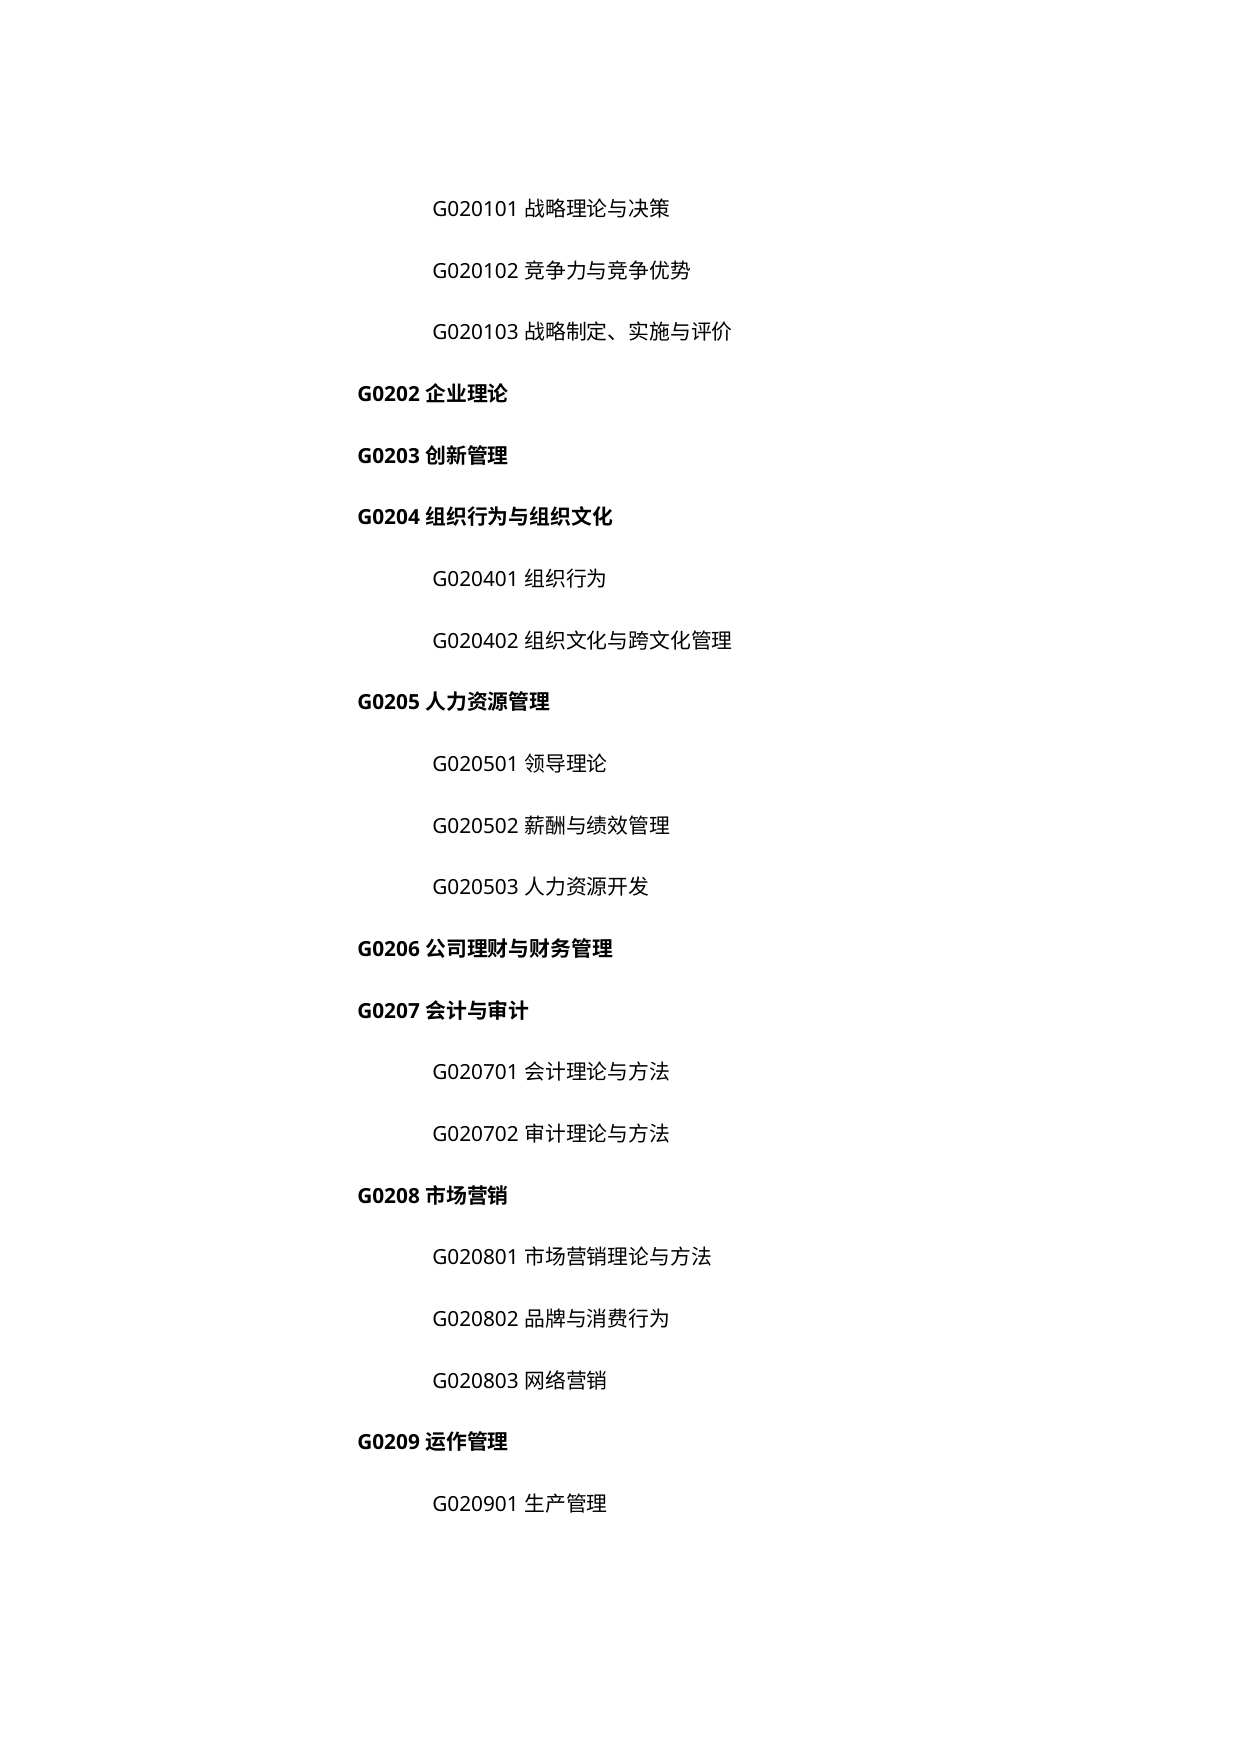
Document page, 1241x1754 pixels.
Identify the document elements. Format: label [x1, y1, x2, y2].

table_header [282, 162, 969, 1548]
